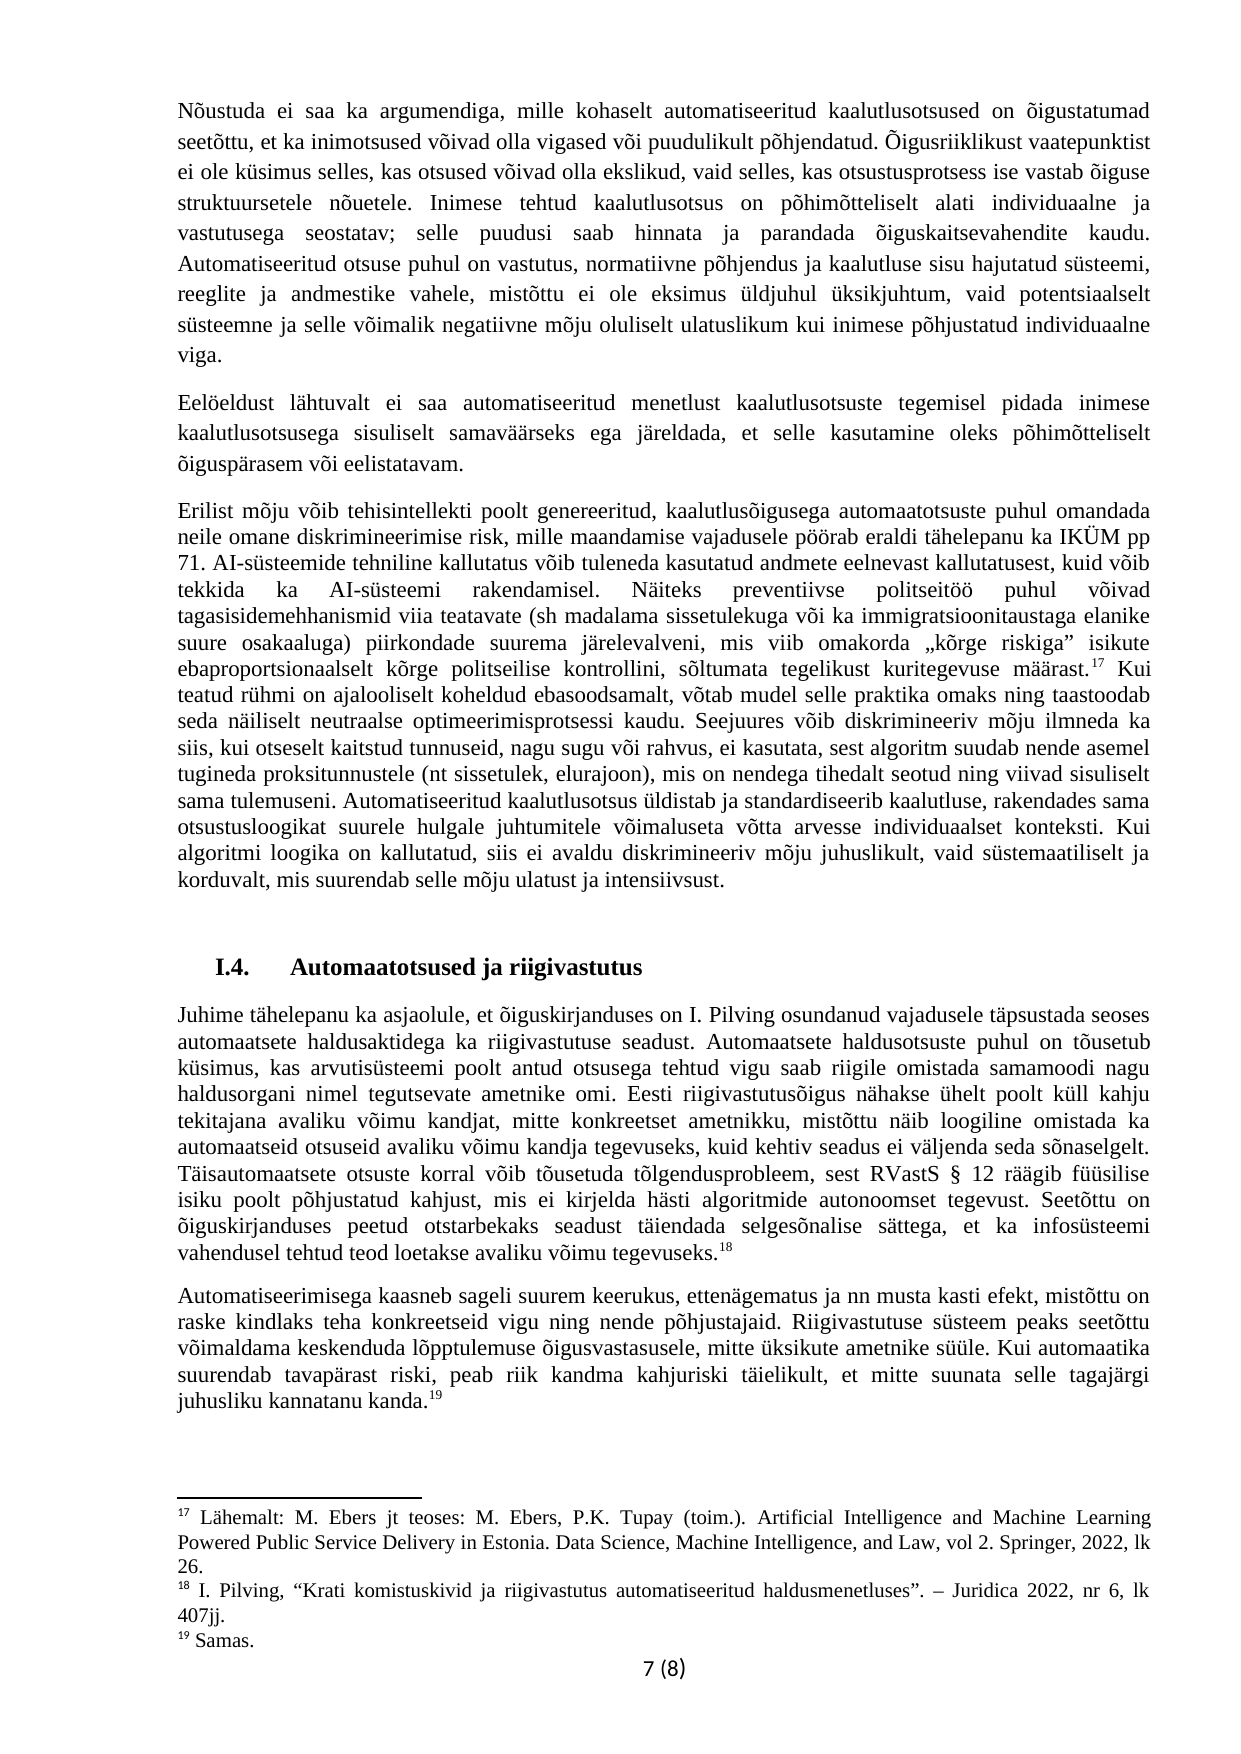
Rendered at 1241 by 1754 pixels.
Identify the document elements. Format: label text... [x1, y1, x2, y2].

text Erilist mõju võib tehisintellekti poolt genereeritud, kaalutlusõigusega automaatotsuste puhul omandada neile omane diskrimineerimise risk, mille maandamise vajadusele pöörab eraldi tähelepanu ka IKÜM pp 71. AI-süsteemide tehniline kallutatus võib tuleneda kasutatud andmete eelnevast kallutatusest, kuid võib tekkida ka AI-süsteemi rakendamisel. Näiteks preventiivse politseitöö puhul võivad tagasisidemehhanismid viia teatavate (sh madalama sissetulekuga või ka immigratsioonitaustaga elanike suure osakaaluga) piirkondade suurema järelevalveni, mis viib omakorda „kõrge riskiga” isikute ebaproportsionaalselt kõrge politseilise kontrollini, sõltumata tegelikust kuritegevuse määrast. Kui teatud rühmi on ajalooliselt koheldud ebasoodsamalt, võtab mudel selle praktika omaks ning taastoodab seda näiliselt neutraalse optimeerimisprotsessi kaudu. Seejuures võib diskrimineeriv mõju ilmneda ka siis, kui otseselt kaitstud tunnuseid, nagu sugu või rahvus, ei kasutata, sest algoritm suudab nende asemel tugineda proksitunnustele (nt sissetulek, elurajoon), mis on nendega tihedalt seotud ning viivad sisuliselt sama tulemuseni. Automatiseeritud kaalutlusotsus üldistab ja standardiseerib kaalutluse, rakendades sama otsustusloogikat suurele hulgale juhtumitele võimaluseta võtta arvesse individuaalset konteksti. Kui algoritmi loogika on kallutatud, siis ei avaldu diskrimineeriv mõju juhuslikult, vaid süstemaatiliselt ja korduvalt, mis suurendab selle mõju ulatust ja intensiivsust. [177, 497, 1152, 892]
text Nõustuda ei saa ka argumendiga, mille kohaselt automatiseeritud kaalutlusotsused on õigustatumad seetõttu, et ka inimotsused võivad olla vigased või puudulikult põhjendatud. Õigusriiklikust vaatepunktist ei ole küsimus selles, kas otsused võivad olla ekslikud, vaid selles, kas otsustusprotsess ise vastab õiguse struktuursetele nõuetele. Inimese tehtud kaalutlusotsus on põhimõtteliselt alati individuaalne ja vastutusega seostatav; selle puudusi saab hinnata ja parandada õiguskaitsevahendite kaudu. Automatiseeritud otsuse puhul on vastutus, normatiivne põhjendus ja kaalutluse sisu hajutatud süsteemi, reeglite ja andmestike vahele, mistõttu ei ole eksimus üldjuhul üksikjuhtum, vaid potentsiaalselt süsteemne ja selle võimalik negatiivne mõju oluliselt ulatuslikum kui inimese põhjustatud individuaalne viga. [177, 97, 1152, 368]
text Eelöeldust lähtuvalt ei saa automatiseeritud menetlust kaalutlusotsuste tegemisel pidada inimese kaalutlusotsusega sisuliselt samaväärseks ega järeldada, et selle kasutamine oleks põhimõtteliselt õiguspärasem või eelistatavam. [177, 388, 1152, 476]
text Automatiseerimisega kaasneb sageli suurem keerukus, ettenägematus ja nn musta kasti efekt, mistõttu on raske kindlaks teha konkreetseid vigu ning nende põhjustajaid. Riigivastutuse süsteem peaks seetõttu võimaldama keskenduda lõpptulemuse õigusvastasusele, mitte üksikute ametnike süüle. Kui automaatika suurendab tavapärast riski, peab riik kandma kahjuriski täielikult, et mitte suunata selle tagajärgi juhusliku kannatanu kanda. [177, 1282, 1152, 1413]
list Automaatotsused ja riigivastutus [215, 952, 1152, 981]
text Juhime tähelepanu ka asjaolule, et õiguskirjanduses on I. Pilving osundanud vajadusele täpsustada seoses automaatsete haldusaktidega ka riigivastutuse seadust. Automaatsete haldusotsuste puhul on tõusetub küsimus, kas arvutisüsteemi poolt antud otsusega tehtud vigu saab riigile omistada samamoodi nagu haldusorgani nimel tegutsevate ametnike omi. Eesti riigivastutusõigus nähakse ühelt poolt küll kahju tekitajana avaliku võimu kandjat, mitte konkreetset ametnikku, mistõttu näib loogiline omistada ka automaatseid otsuseid avaliku võimu kandja tegevuseks, kuid kehtiv seadus ei väljenda seda sõnaselgelt. Täisautomaatsete otsuste korral võib tõusetuda tõlgendusprobleem, sest RVastS § 12 räägib füüsilise isiku poolt põhjustatud kahjust, mis ei kirjelda hästi algoritmide autonoomset tegevust. Seetõttu on õiguskirjanduses peetud otstarbekaks seadust täiendada selgesõnalise sättega, et ka infosüsteemi vahendusel tehtud teod loetakse avaliku võimu tegevuseks. [177, 1001, 1152, 1265]
